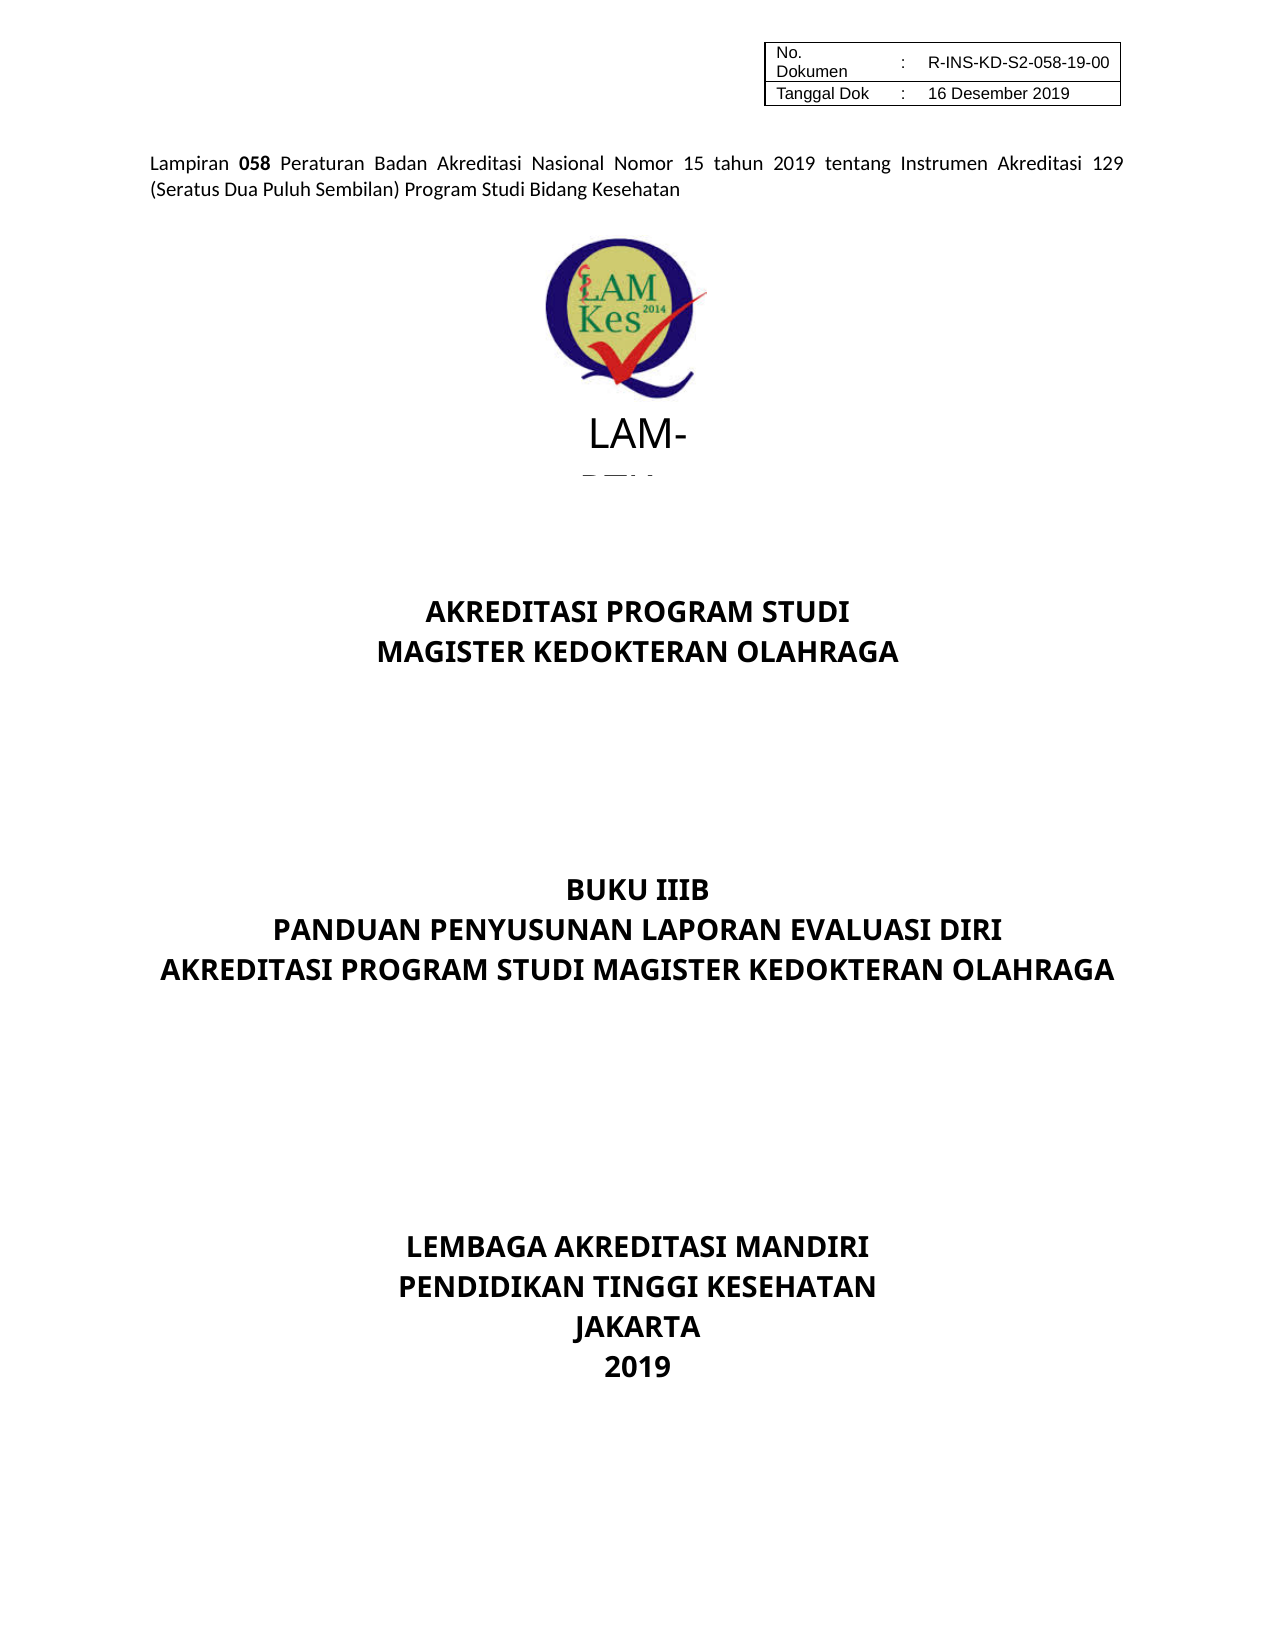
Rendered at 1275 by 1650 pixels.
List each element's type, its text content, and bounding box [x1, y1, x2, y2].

text Lampiran 058 Peraturan Badan Akreditasi Nasional Nomor 15 tahun 2019 tentang Instrumen Akreditasi 129 (Seratus Dua Puluh Sembilan) Program Studi Bidang Kesehatan [150, 150, 1125, 202]
text MAGISTER KEDOKTERAN OLAHRAGA [150, 631, 1125, 671]
text LEMBAGA AKREDITASI MANDIRI [150, 1227, 1125, 1266]
table_cell Tanggal Dok [766, 82, 889, 105]
text 2019 [150, 1346, 1125, 1386]
text PENDIDIKAN TINGGI KESEHATAN [150, 1266, 1125, 1306]
table_header R-INS-KD-S2-058-19-00 [917, 43, 1120, 81]
text PANDUAN PENYUSUNAN LAPORAN EVALUASI DIRI [150, 909, 1125, 949]
text AKREDITASI PROGRAM STUDI MAGISTER KEDOKTERAN OLAHRAGA [150, 949, 1125, 989]
table_header No. Dokumen [766, 43, 889, 81]
text BUKU IIIB [150, 869, 1125, 909]
picture [537, 235, 707, 402]
text JAKARTA [150, 1306, 1125, 1346]
table_header : [889, 43, 917, 81]
table_cell : [889, 82, 917, 105]
text AKREDITASI PROGRAM STUDI [150, 592, 1125, 631]
table_cell 16 Desember 2019 [917, 82, 1120, 105]
